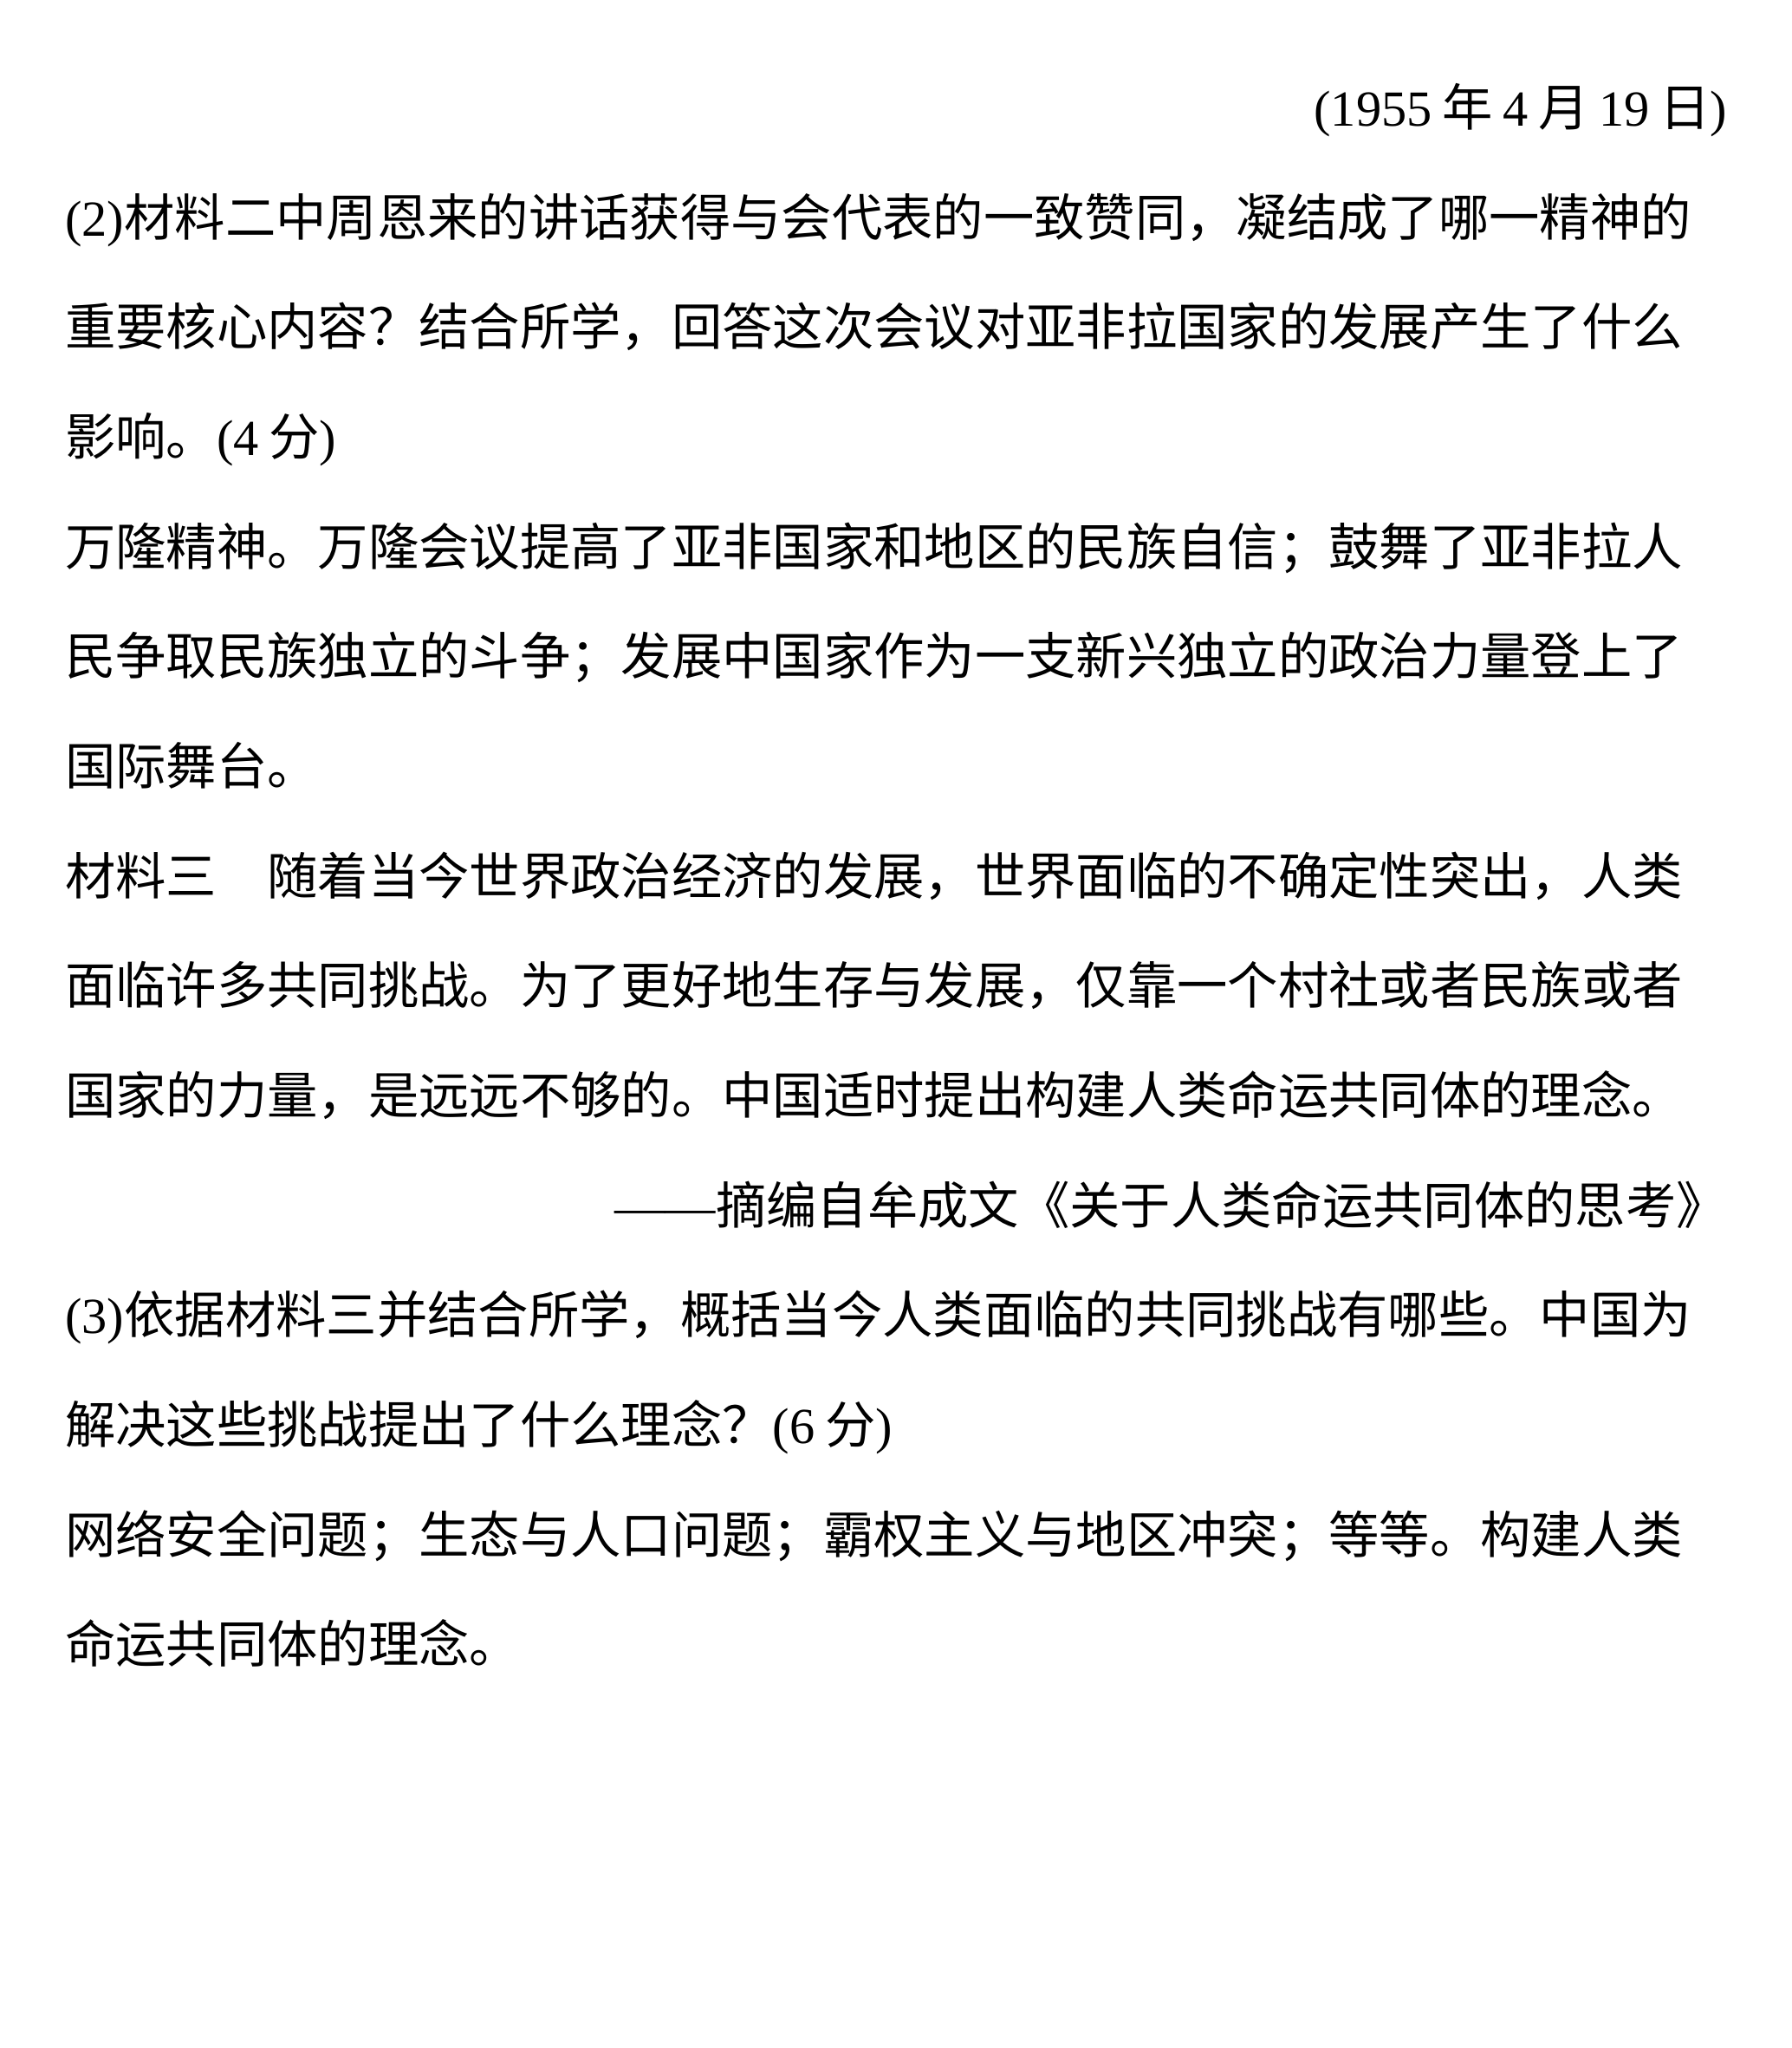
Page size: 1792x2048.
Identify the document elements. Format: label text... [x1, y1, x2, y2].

text (3)依据材料三并结合所学，概括当今人类面临的共同挑战有哪些。中国为解决这些挑战提出了什么理念？(6分) [65, 1275, 1726, 1458]
text (1955年4月19日) [65, 68, 1726, 140]
text (2)材料二中周恩来的讲话获得与会代表的一致赞同，凝结成了哪一精神的重要核心内容？结合所学，回答这次会议对亚非拉国家的发展产生了什么影响。(4分) [65, 177, 1726, 470]
text 网络安全问题；生态与人口问题；霸权主义与地区冲突；等等。构建人类命运共同体的理念。 [65, 1494, 1726, 1678]
text ——摘编自牟成文《关于人类命运共同体的思考》 [65, 1165, 1726, 1239]
text 万隆精神。万隆会议提高了亚非国家和地区的民族自信；鼓舞了亚非拉人民争取民族独立的斗争；发展中国家作为一支新兴独立的政治力量登上了国际舞台。 [65, 506, 1726, 799]
text 材料三 随着当今世界政治经济的发展，世界面临的不确定性突出，人类面临许多共同挑战。为了更好地生存与发展，仅靠一个村社或者民族或者国家的力量，是远远不够的。中国适时提出构建人类命运共同体的理念。 [65, 835, 1726, 1128]
